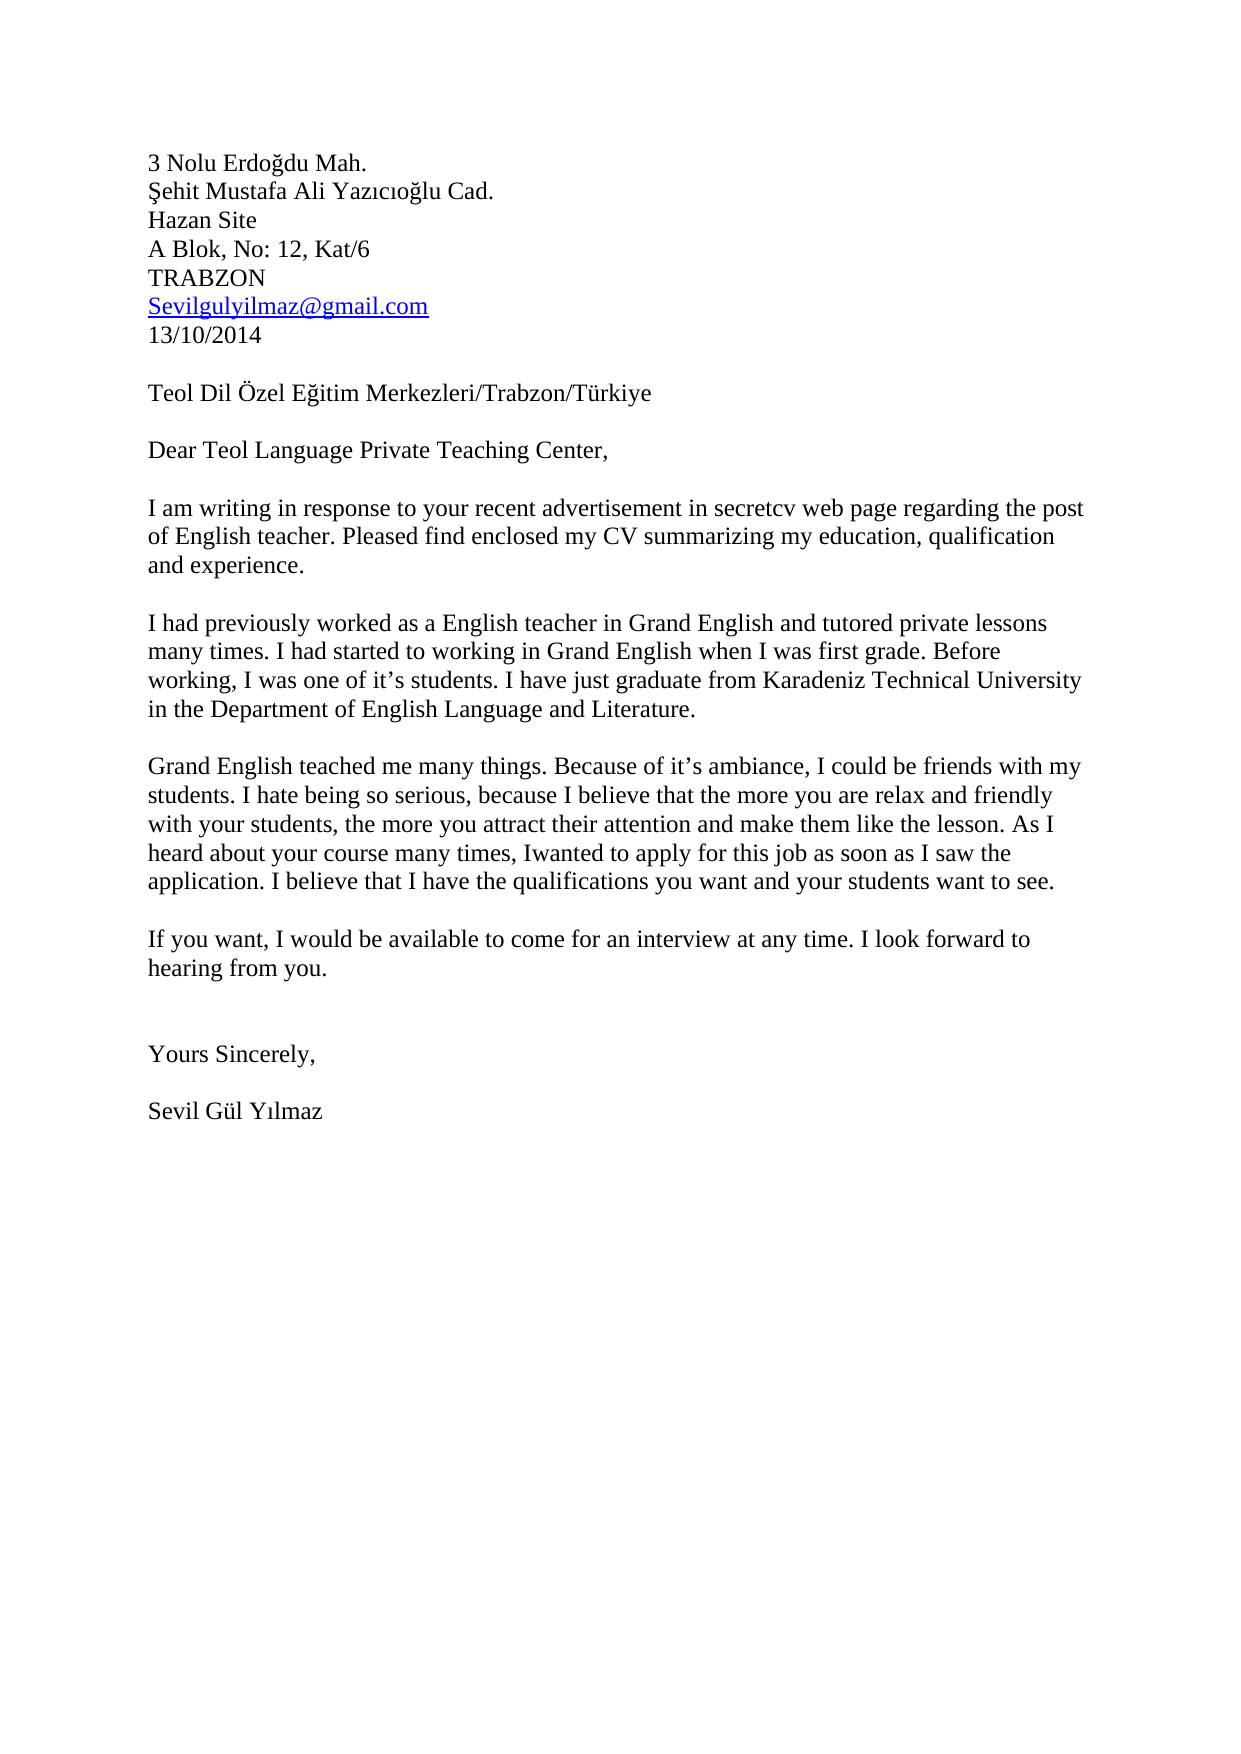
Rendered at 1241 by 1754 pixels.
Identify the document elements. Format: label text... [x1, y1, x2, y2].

text Şehit Mustafa Ali Yazıcıoğlu Cad. [148, 176, 1093, 205]
text I had previously worked as a English teacher in Grand English and tutored private lessons many times. I had started to working in Grand English when I was first grade. Before working, I was one of it’s students. I have just graduate from Karadeniz Technical University in the Department of English Language and Literature. [148, 608, 1093, 723]
text Dear Teol Language Private Teaching Center, [148, 435, 1093, 464]
text A Blok, No: 12, Kat/6 [148, 234, 1093, 263]
text Sevilgulyilmaz@gmail.com [148, 291, 1093, 320]
text TRABZON [148, 263, 1093, 291]
text Sevil Gül Yılmaz [148, 1096, 1093, 1125]
text Yours Sincerely, [148, 1039, 1093, 1068]
text Hazan Site [148, 205, 1093, 234]
text 3 Nolu Erdoğdu Mah. [148, 148, 1093, 176]
text Grand English teached me many things. Because of it’s ambiance, I could be friends with my students. I hate being so serious, because I believe that the more you are relax and friendly with your students, the more you attract their attention and make them like the lesson. As I heard about your course many times, Iwanted to apply for this job as soon as I saw the application. I believe that I have the qualifications you want and your students want to see. [148, 751, 1093, 895]
text If you want, I would be available to come for an interview at any time. I look forward to hearing from you. [148, 924, 1093, 981]
text I am writing in response to your recent advertisement in secretcv web page regarding the post of English teacher. Pleased find enclosed my CV summarizing my education, qualification and experience. [148, 493, 1093, 579]
text 13/10/2014 [148, 320, 1093, 349]
text Teol Dil Özel Eğitim Merkezleri/Trabzon/Türkiye [148, 378, 1093, 406]
